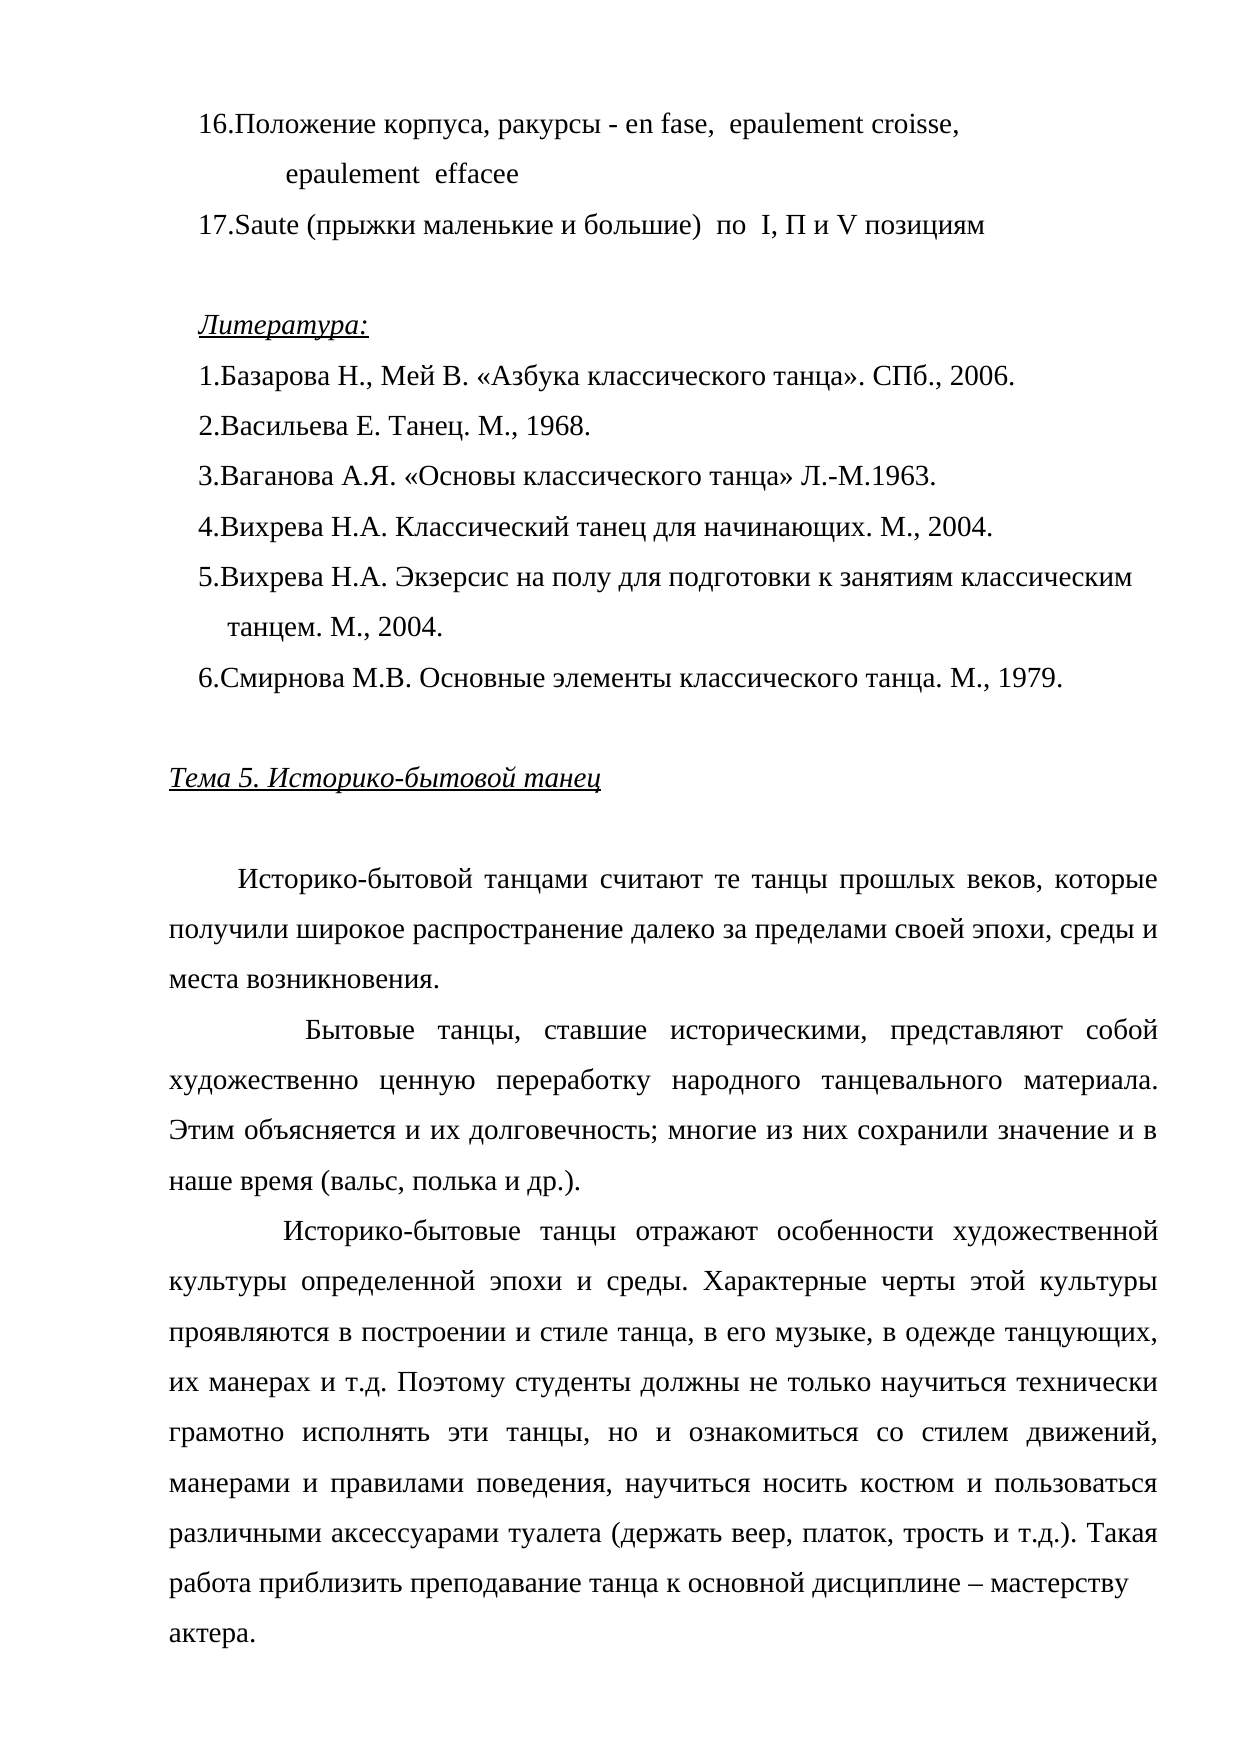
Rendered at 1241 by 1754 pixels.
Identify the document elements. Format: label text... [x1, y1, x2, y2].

text актера. [169, 1616, 1159, 1649]
text танцем. М., 2004. [169, 609, 1159, 643]
text 2.Васильева Е. Танец. М., 1968. [198, 408, 1159, 442]
text еpaulement effacee [169, 157, 1159, 190]
text Литература: [198, 307, 1159, 341]
text Бытовые танцы, ставшие историческими, представляют собой художественно ценную переработку народного танцевального материала. Этим объясняется и их долговечность; многие из них сохранили значение и в наше время (вальс, полька и др.). [169, 1012, 1159, 1196]
text 17.Sautе (прыжки маленькие и большие) по I, П и V позициям [169, 207, 1159, 240]
text 3.Ваганова А.Я. «Основы классического танца» Л.-М.1963. [169, 458, 1159, 492]
text 4.Вихрева Н.А. Классический танец для начинающих. М., 2004. [169, 509, 1159, 542]
text 1.Базарова Н., Мей В. «Азбука классического танца». СПб., 2006. [198, 358, 1159, 391]
text Историко-бытовой танцами считают те танцы прошлых веков, которые получили широкое распространение далеко за пределами своей эпохи, среды и места возникновения. [169, 861, 1159, 995]
text 5.Вихрева Н.А. Экзерсис на полу для подготовки к занятиям классическим [169, 559, 1159, 593]
text 6.Смирнова М.В. Основные элементы классического танца. М., 1979. [169, 660, 1159, 693]
text Историко-бытовые танцы отражают особенности художественной культуры определенной эпохи и среды. Характерные черты этой культуры проявляются в построении и стиле танца, в его музыке, в одежде танцующих, их манерах и т.д. Поэтому студенты должны не только научиться технически грамотно исполнять эти танцы, но и ознакомиться со стилем движений, манерами и правилами поведения, научиться носить костюм и пользоваться различными аксессуарами туалета (держать веер, платок, трость и т.д.). Такая работа приблизить преподавание танца к основной дисциплине – мастерству [169, 1213, 1159, 1599]
text 16.Положение корпуса, ракурсы - еn fase, еpaulement croisse, [169, 106, 1159, 140]
text Тема 5. Историко-бытовой танец [169, 760, 1159, 794]
